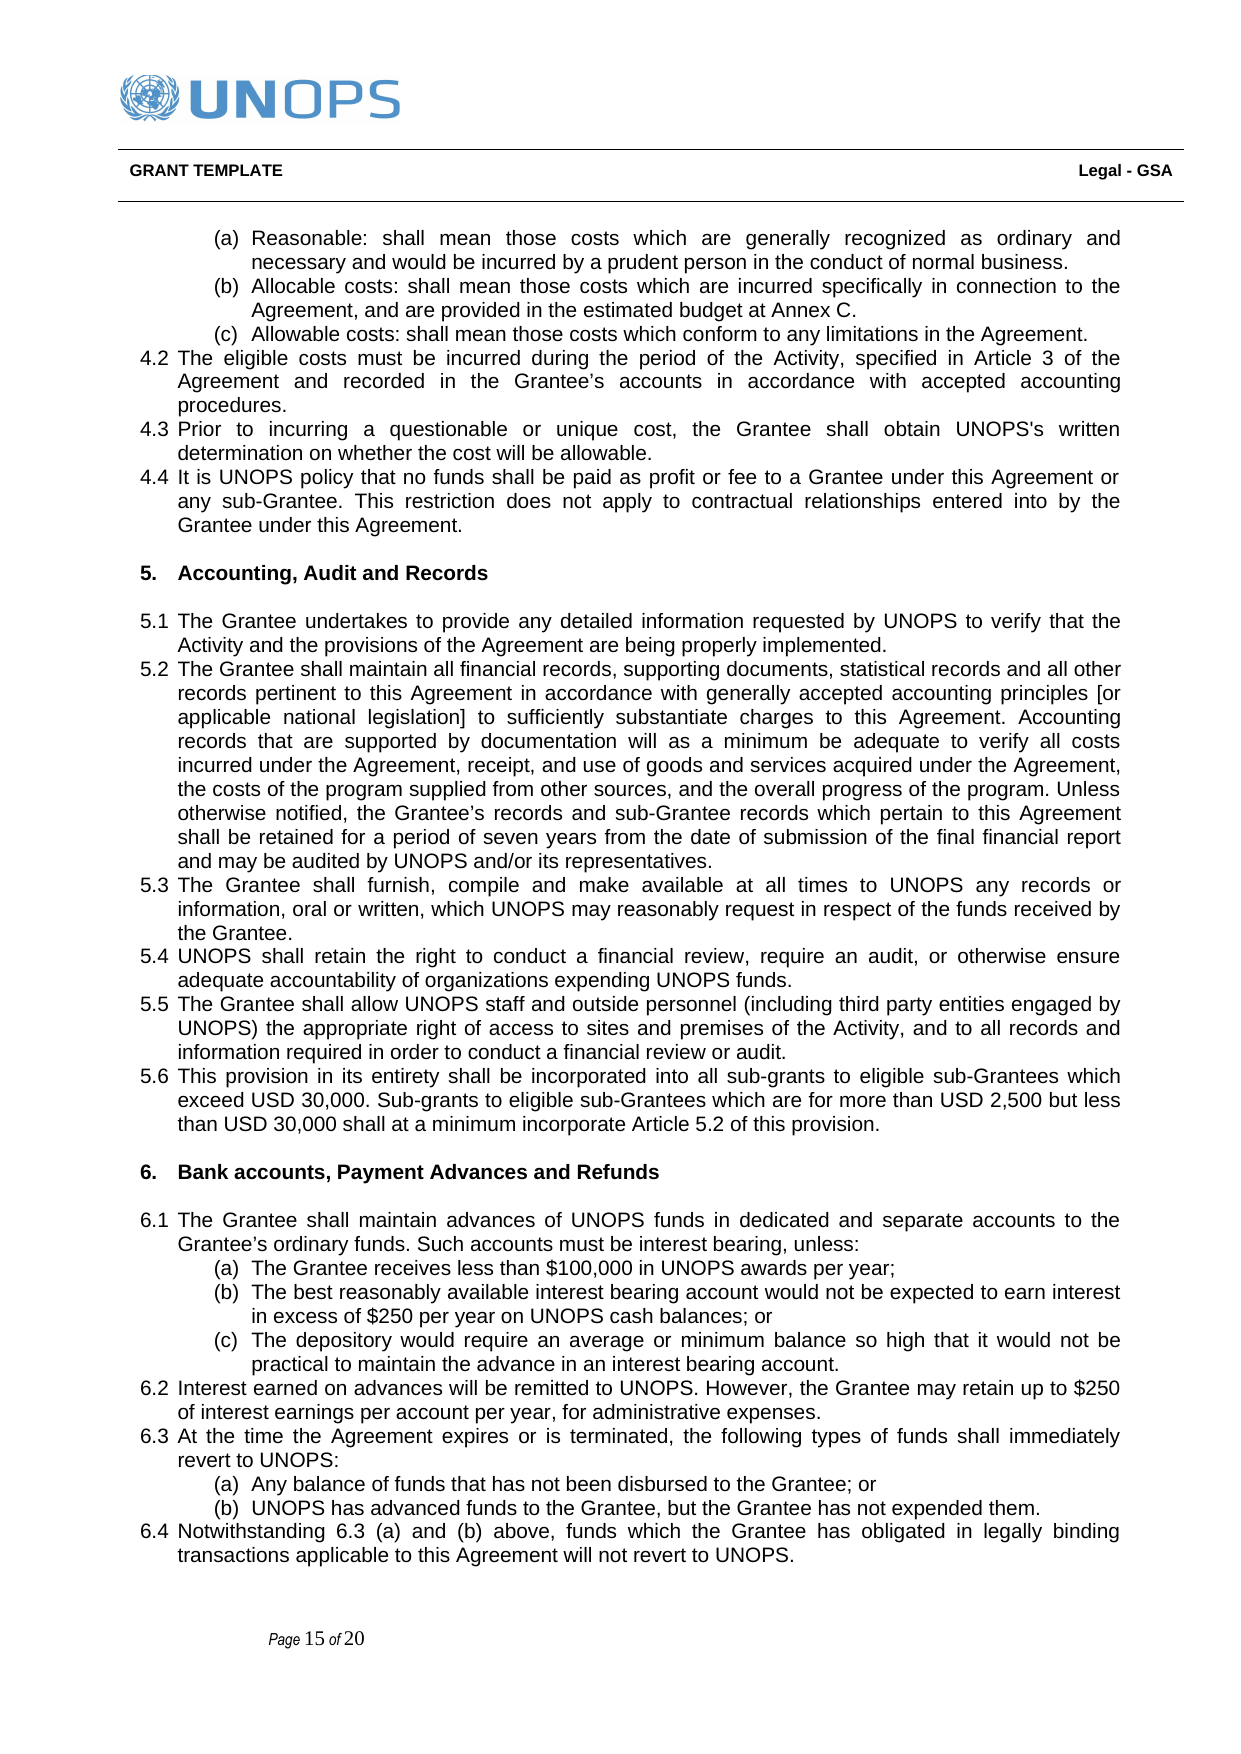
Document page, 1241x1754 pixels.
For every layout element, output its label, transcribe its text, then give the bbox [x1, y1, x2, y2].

list The best reasonably available interest bearing account would not be expected to earn interest in excess of $250 per year on UNOPS cash balances; or [213, 1280, 1122, 1328]
picture [118, 75, 400, 125]
list Allocable costs: shall mean those costs which are incurred specifically in connection to the Agreement, and are provided in the estimated budget at Annex C. [213, 273, 1122, 321]
list This provision in its entirety shall be incorporated into all sub-grants to eligible sub-Grantees which exceed USD 30,000. Sub-grants to eligible sub-Grantees which are for more than USD 2,500 but less than USD 30,000 shall at a minimum incorporate Article 5.2 of this provision. [140, 1064, 1122, 1136]
list At the time the Agreement expires or is terminated, the following types of funds shall immediately revert to UNOPS: [140, 1423, 1122, 1471]
list Allowable costs: shall mean those costs which conform to any limitations in the Agreement. [213, 321, 1122, 345]
list The Grantee shall furnish, compile and make available at all times to UNOPS any records or information, oral or written, which UNOPS may reasonably request in respect of the funds received by the Grantee. [140, 872, 1122, 944]
list The Grantee shall maintain all financial records, supporting documents, statistical records and all other records pertinent to this Agreement in accordance with generally accepted accounting principles [or applicable national legislation] to sufficiently substantiate charges to this Agreement. Accounting records that are supported by documentation will as a minimum be adequate to verify all costs incurred under the Agreement, receipt, and use of goods and services acquired under the Agreement, the costs of the program supplied from other sources, and the overall progress of the program. Unless otherwise notified, the Grantee’s records and sub-Grantee records which pertain to this Agreement shall be retained for a period of seven years from the date of submission of the final financial report and may be audited by UNOPS and/or its representatives. [140, 657, 1122, 872]
list Reasonable: shall mean those costs which are generally recognized as ordinary and necessary and would be incurred by a prudent person in the conduct of normal business. [213, 226, 1122, 273]
list The Grantee shall allow UNOPS staff and outside personnel (including third party entities engaged by UNOPS) the appropriate right of access to sites and premises of the Activity, and to all records and information required in order to conduct a financial review or audit. [140, 992, 1122, 1064]
list The Grantee shall maintain advances of UNOPS funds in dedicated and separate accounts to the Grantee’s ordinary funds. Such accounts must be interest bearing, unless: [140, 1208, 1122, 1256]
list Bank accounts, Payment Advances and Refunds [140, 1160, 1122, 1184]
list Prior to incurring a questionable or unique cost, the Grantee shall obtain UNOPS's written determination on whether the cost will be allowable. [140, 417, 1122, 465]
list UNOPS has advanced funds to the Grantee, but the Grantee has not expended them. [213, 1495, 1122, 1519]
list The Grantee undertakes to provide any detailed information requested by UNOPS to verify that the Activity and the provisions of the Agreement are being properly implemented. [140, 609, 1122, 657]
list Accounting, Audit and Records [140, 561, 1122, 585]
list The depository would require an average or minimum balance so high that it would not be practical to maintain the advance in an interest bearing account. [213, 1328, 1122, 1376]
list Any balance of funds that has not been disbursed to the Grantee; or [213, 1471, 1122, 1495]
list The eligible costs must be incurred during the period of the Activity, specified in Article 3 of the Agreement and recorded in the Grantee’s accounts in accordance with accepted accounting procedures. [140, 345, 1122, 417]
list UNOPS shall retain the right to conduct a financial review, require an audit, or otherwise ensure adequate accountability of organizations expending UNOPS funds. [140, 944, 1122, 992]
list It is UNOPS policy that no funds shall be paid as profit or fee to a Grantee under this Agreement or any sub-Grantee. This restriction does not apply to contractual relationships entered into by the Grantee under this Agreement. [140, 465, 1122, 537]
list The Grantee receives less than $100,000 in UNOPS awards per year; [213, 1256, 1122, 1280]
list Notwithstanding 6.3 (a) and (b) above, funds which the Grantee has obligated in legally binding transactions applicable to this Agreement will not revert to UNOPS. [140, 1519, 1122, 1567]
list Interest earned on advances will be remitted to UNOPS. However, the Grantee may retain up to $250 of interest earnings per account per year, for administrative expenses. [140, 1376, 1122, 1423]
